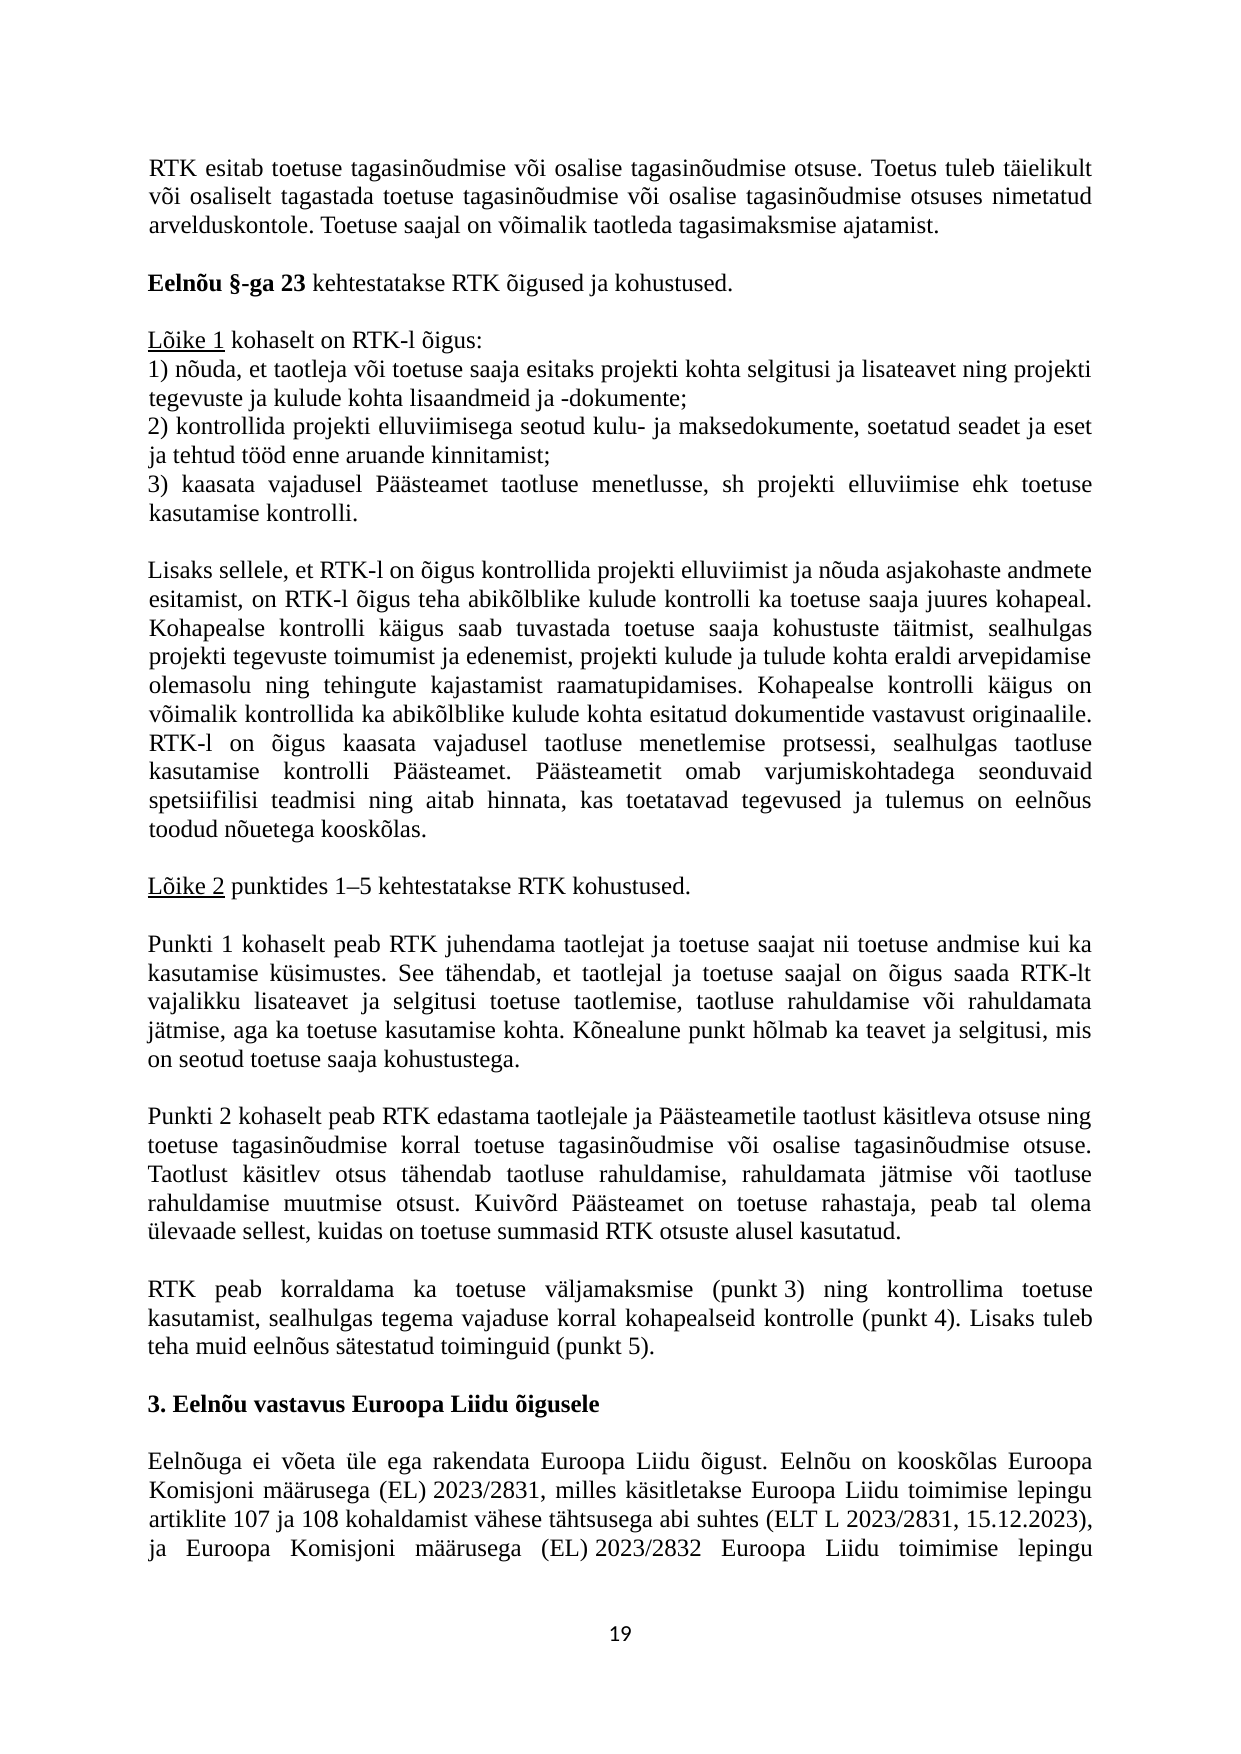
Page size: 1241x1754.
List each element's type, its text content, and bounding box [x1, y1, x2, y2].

text Punkti 2 kohaselt peab RTK edastama taotlejale ja Päästeametile taotlust käsitleva otsuse ning toetuse tagasinõudmise korral toetuse tagasinõudmise või osalise tagasinõudmise otsuse. Taotlust käsitlev otsus tähendab taotluse rahuldamise, rahuldamata jätmise või taotluse rahuldamise muutmise otsust. Kuivõrd Päästeamet on toetuse rahastaja, peab tal olema ülevaade sellest, kuidas on toetuse summasid RTK otsuste alusel kasutatud. [147, 1101, 1093, 1245]
text RTK peab korraldama ka toetuse väljamaksmise (punkt 3) ning kontrollima toetuse kasutamist, sealhulgas tegema vajaduse korral kohapealseid kontrolle (punkt 4). Lisaks tuleb teha muid eelnõus sätestatud toiminguid (punkt 5). [147, 1274, 1093, 1360]
text Lõike 2 punktides 1–5 kehtestatakse RTK kohustused. [147, 871, 1093, 900]
text Lõike 1 kohaselt on RTK-l õigus: [147, 325, 1093, 354]
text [147, 1446, 1093, 1561]
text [147, 153, 1093, 239]
text Lisaks sellele, et RTK-l on õigus kontrollida projekti elluviimist ja nõuda asjakohaste andmete esitamist, on RTK-l õigus teha abikõlblike kulude kontrolli ka toetuse saaja juures kohapeal. Kohapealse kontrolli käigus saab tuvastada toetuse saaja kohustuste täitmist, sealhulgas projekti tegevuste toimumist ja edenemist, projekti kulude ja tulude kohta eraldi arvepidamise olemasolu ning tehingute kajastamist raamatupidamises. Kohapealse kontrolli käigus on võimalik kontrollida ka abikõlblike kulude kohta esitatud dokumentide vastavust originaalile. RTK-l on õigus kaasata vajadusel taotluse menetlemise protsessi, sealhulgas taotluse kasutamise kontrolli Päästeamet. Päästeametit omab varjumiskohtadega seonduvaid spetsiifilisi teadmisi ning aitab hinnata, kas toetatavad tegevused ja tulemus on eelnõus toodud nõuetega kooskõlas. [147, 555, 1093, 843]
text 1) nõuda, et taotleja või toetuse saaja esitaks projekti kohta selgitusi ja lisateavet ning projekti tegevuste ja kulude kohta lisaandmeid ja -dokumente; [147, 354, 1093, 411]
text 2) kontrollida projekti elluviimisega seotud kulu- ja maksedokumente, soetatud seadet ja eset ja tehtud tööd enne aruande kinnitamist; [147, 411, 1093, 469]
text Eelnõu §-ga 23 kehtestatakse RTK õigused ja kohustused. [147, 268, 1093, 296]
text Punkti 1 kohaselt peab RTK juhendama taotlejat ja toetuse saajat nii toetuse andmise kui ka kasutamise küsimustes. See tähendab, et taotlejal ja toetuse saajal on õigus saada RTK-lt vajalikku lisateavet ja selgitusi toetuse taotlemise, taotluse rahuldamise või rahuldamata jätmise, aga ka toetuse kasutamise kohta. Kõnealune punkt hõlmab ka teavet ja selgitusi, mis on seotud toetuse saaja kohustustega. [147, 929, 1093, 1073]
text 3. Eelnõu vastavus Euroopa Liidu õigusele [147, 1389, 1093, 1418]
text 3) kaasata vajadusel Päästeamet taotluse menetlusse, sh projekti elluviimise ehk toetuse kasutamise kontrolli. [147, 469, 1093, 526]
